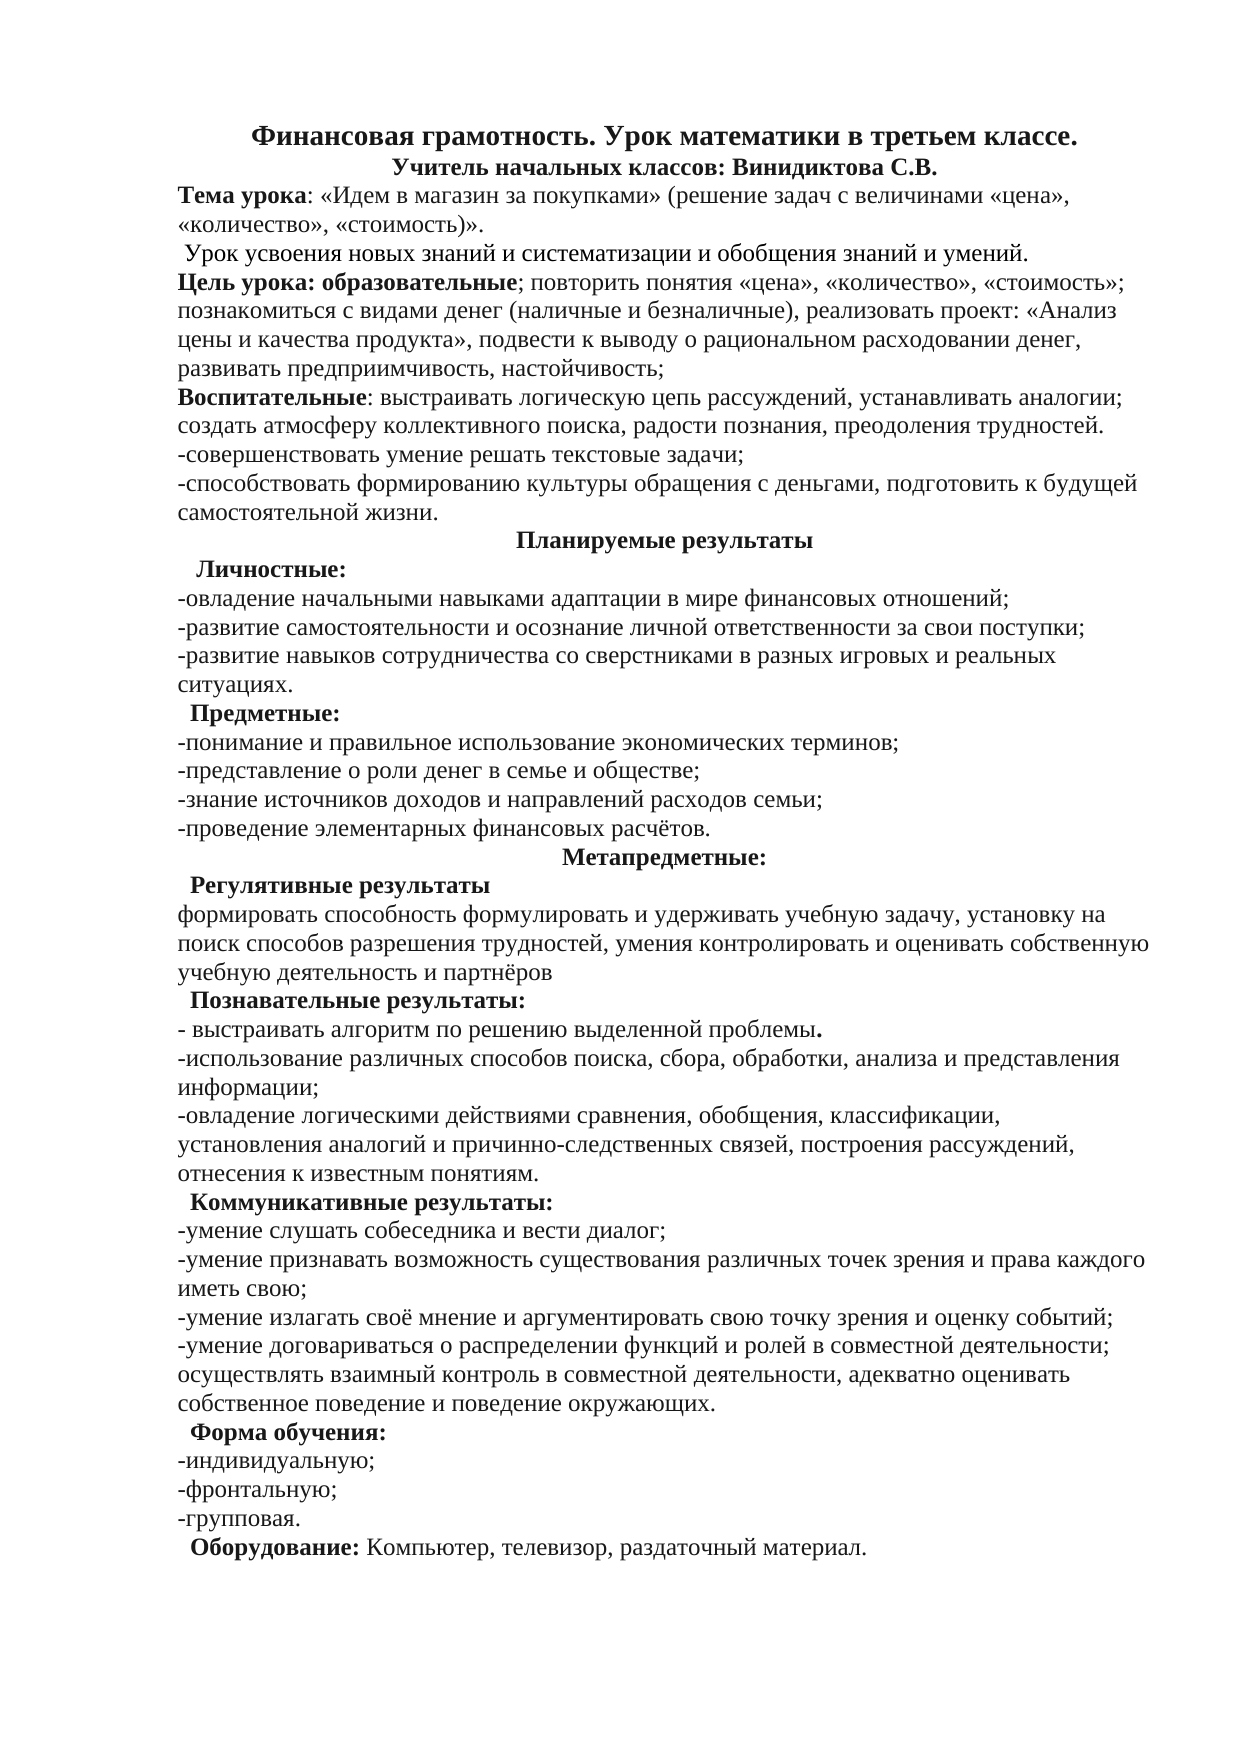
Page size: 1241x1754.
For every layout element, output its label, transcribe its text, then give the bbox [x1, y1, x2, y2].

text -умение договариваться о распределении функций и ролей в совместной деятельности; осуществлять взаимный контроль в совместной деятельности, адекватно оценивать собственное поведение и поведение окружающих. [177, 1330, 1152, 1417]
text -проведение элементарных финансовых расчётов. [177, 813, 1152, 842]
text Урок усвоения новых знаний и систематизации и обобщения знаний и умений. [177, 238, 1152, 267]
text -овладение логическими действиями сравнения, обобщения, классификации, установления аналогий и причинно-следственных связей, построения рассуждений, отнесения к известным понятиям. [177, 1100, 1152, 1187]
text -совершенствовать умение решать текстовые задачи; [177, 439, 1152, 468]
text -знание источников доходов и направлений расходов семьи; [177, 784, 1152, 813]
text -овладение начальными навыками адаптации в мире финансовых отношений; [177, 583, 1152, 612]
text формировать способность формулировать и удерживать учебную задачу, установку на поиск способов разрешения трудностей, умения контролировать и оценивать собственную учебную деятельность и партнёров [177, 899, 1152, 985]
text - выстраивать алгоритм по решению выделенной проблемы. [177, 1014, 1152, 1043]
text Регулятивные результаты [177, 870, 1152, 899]
text Финансовая грамотность. Урок математики в третьем классе. [177, 118, 1152, 152]
text Тема урока: «Идем в магазин за покупками» (решение задач с величинами «цена», «количество», «стоимость)». [177, 180, 1152, 238]
text Познавательные результаты: [177, 985, 1152, 1014]
text Воспитательные: выстраивать логическую цепь рассуждений, устанавливать аналогии; создать атмосферу коллективного поиска, радости познания, преодоления трудностей. [177, 382, 1152, 439]
text -умение слушать собеседника и вести диалог; [177, 1215, 1152, 1244]
text Планируемые результаты [177, 525, 1152, 554]
text Предметные: [177, 698, 1152, 727]
text -развитие навыков сотрудничества со сверстниками в разных игровых и реальных ситуациях. [177, 640, 1152, 698]
text Цель урока: образовательные; повторить понятия «цена», «количество», «стоимость»; познакомиться с видами денег (наличные и безналичные), реализовать проект: «Анализ цены и качества продукта», подвести к выводу о рациональном расходовании денег, развивать предприимчивость, настойчивость; [177, 267, 1152, 382]
text -понимание и правильное использование экономических терминов; [177, 727, 1152, 755]
text -умение признавать возможность существования различных точек зрения и права каждого иметь свою; [177, 1244, 1152, 1302]
text -индивидуальную; [177, 1445, 1152, 1474]
text -способствовать формированию культуры обращения с деньгами, подготовить к будущей самостоятельной жизни. [177, 468, 1152, 525]
text Метапредметные: [177, 842, 1152, 870]
text -групповая. [177, 1503, 1152, 1532]
text -фронтальную; [177, 1474, 1152, 1503]
text -представление о роли денег в семье и обществе; [177, 755, 1152, 784]
text Форма обучения: [177, 1417, 1152, 1445]
text Учитель начальных классов: Винидиктова С.В. [177, 152, 1152, 180]
text -использование различных способов поиска, сбора, обработки, анализа и представления информации; [177, 1043, 1152, 1100]
text Коммуникативные результаты: [177, 1187, 1152, 1215]
text -умение излагать своё мнение и аргументировать свою точку зрения и оценку событий; [177, 1302, 1152, 1330]
text Оборудование: Компьютер, телевизор, раздаточный материал. [177, 1532, 1152, 1560]
text -развитие самостоятельности и осознание личной ответственности за свои поступки; [177, 612, 1152, 640]
text Личностные: [177, 554, 1152, 583]
